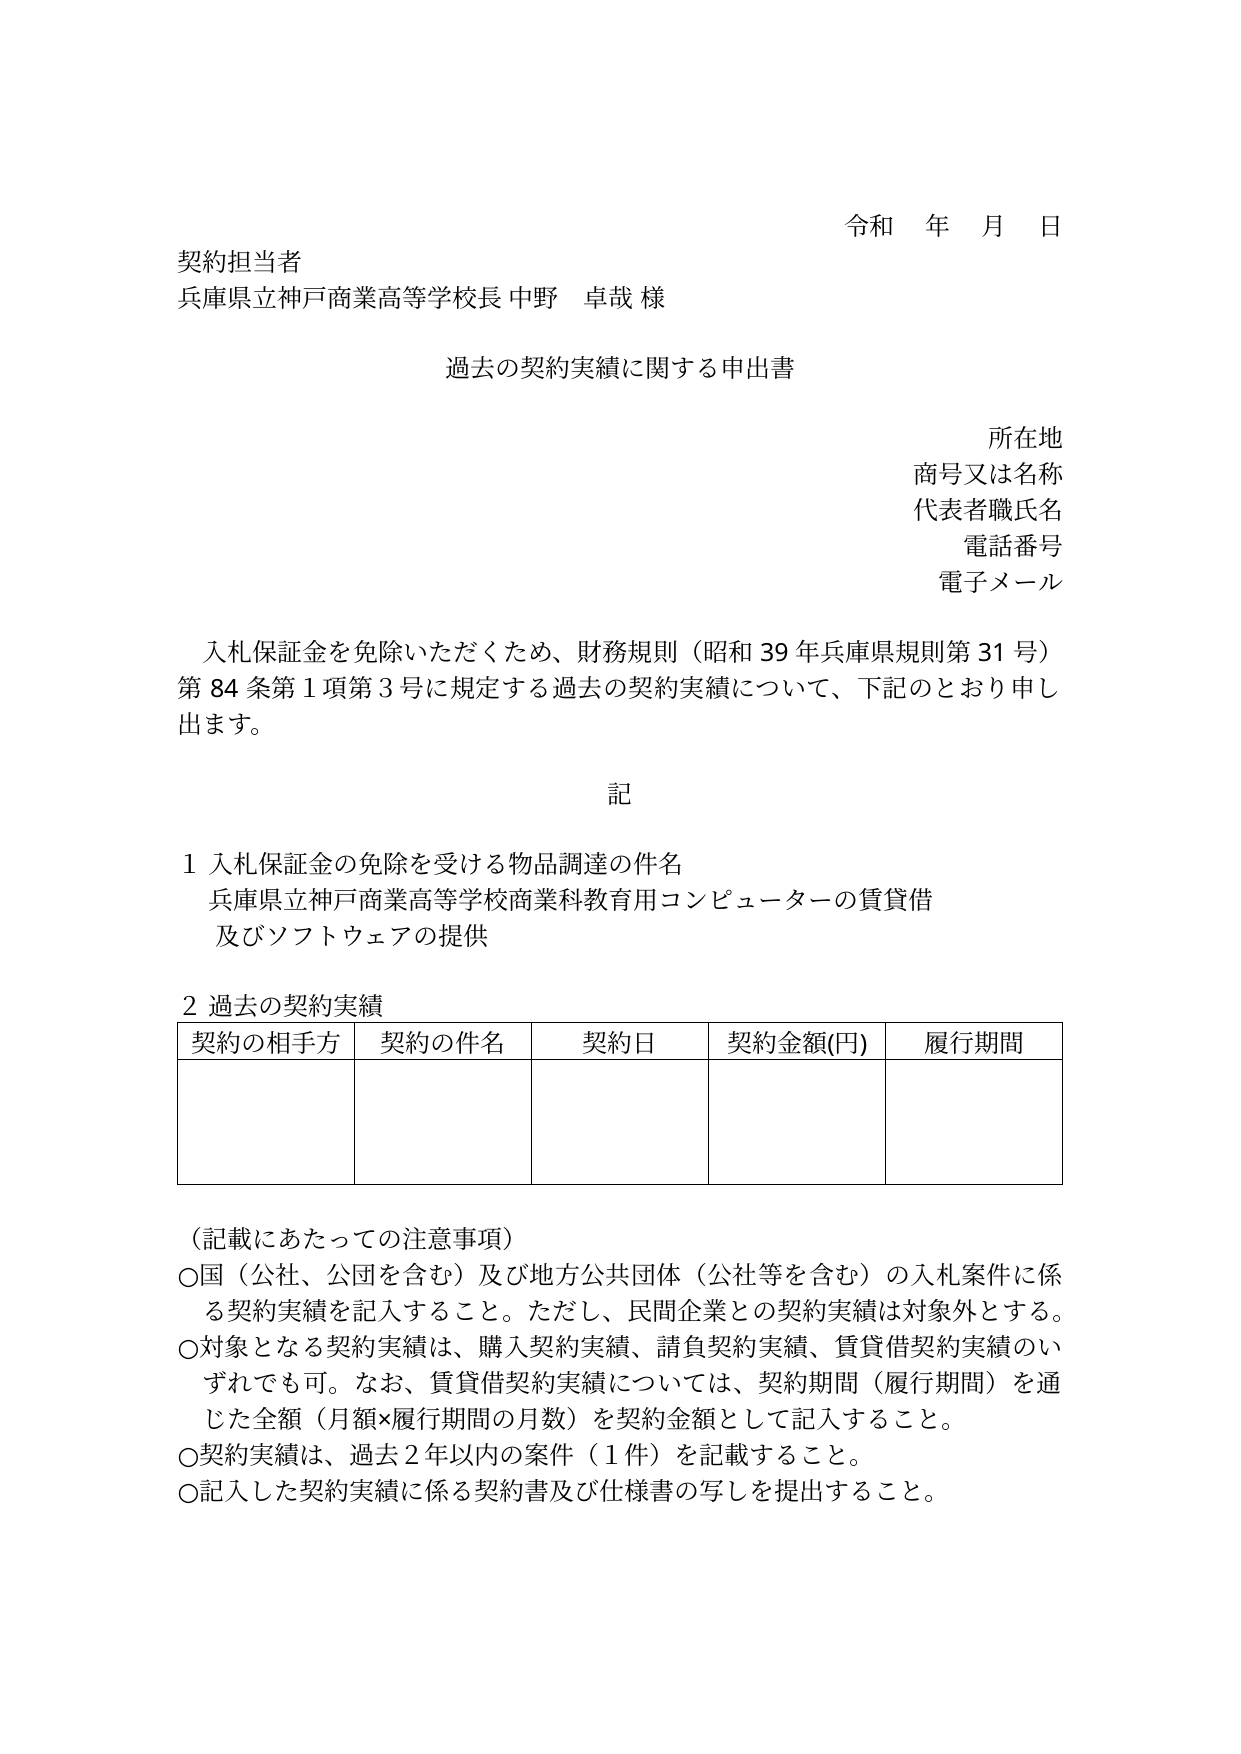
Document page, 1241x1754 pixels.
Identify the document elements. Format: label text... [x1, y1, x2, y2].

table_cell [355, 1060, 531, 1184]
text 商号又は名称 [177, 454, 1063, 491]
table_cell [886, 1060, 1062, 1184]
text ○対象となる契約実績は、購入契約実績、請負契約実績、賃貸借契約実績のいずれでも可。なお、賃貸借契約実績については、契約期間（履行期間）を通じた全額（月額×履行期間の月数）を契約金額として記入すること。 [177, 1327, 1063, 1435]
table_header 履行期間 [886, 1023, 1062, 1059]
text （記載にあたっての注意事項） [177, 1219, 1063, 1255]
table_header 契約の件名 [355, 1023, 531, 1059]
table_header 契約の相手方 [178, 1023, 354, 1059]
text 入札保証金を免除いただくため、財務規則（昭和 39 年兵庫県規則第 31 号）第 84 条第１項第３号に規定する過去の契約実績について、下記のとおり申し出ます。 [177, 632, 1063, 740]
text 兵庫県立神戸商業高等学校商業科教育用コンピューターの賃貸借 [202, 880, 1063, 916]
text １ 入札保証金の免除を受ける物品調達の件名 [177, 844, 1063, 880]
text 電子メール [177, 562, 1063, 598]
text 及びソフトウェアの提供 [215, 916, 1063, 952]
text ２ 過去の契約実績 [177, 986, 1063, 1022]
text 兵庫県立神戸商業高等学校長 中野 卓哉 様 [177, 279, 1063, 314]
table_cell [709, 1060, 885, 1184]
table_header 契約日 [532, 1023, 708, 1059]
text ○契約実績は、過去２年以内の案件（１件）を記載すること。 [177, 1435, 1063, 1471]
text 所在地 [177, 419, 1063, 454]
text ○国（公社、公団を含む）及び地方公共団体（公社等を含む）の入札案件に係る契約実績を記入すること。ただし、民間企業との契約実績は対象外とする。 [177, 1255, 1063, 1327]
text 代表者職氏名 [177, 491, 1063, 526]
text 過去の契約実績に関する申出書 [177, 349, 1063, 384]
table_header 契約金額(円) [709, 1023, 885, 1059]
text 契約担当者 [177, 243, 1063, 279]
text 令和 年 月 日 [177, 207, 1063, 243]
text ○記入した契約実績に係る契約書及び仕様書の写しを提出すること。 [177, 1471, 1063, 1507]
text 電話番号 [177, 526, 1063, 562]
table_cell [178, 1060, 354, 1184]
table_cell [532, 1060, 708, 1184]
text 記 [177, 774, 1063, 810]
